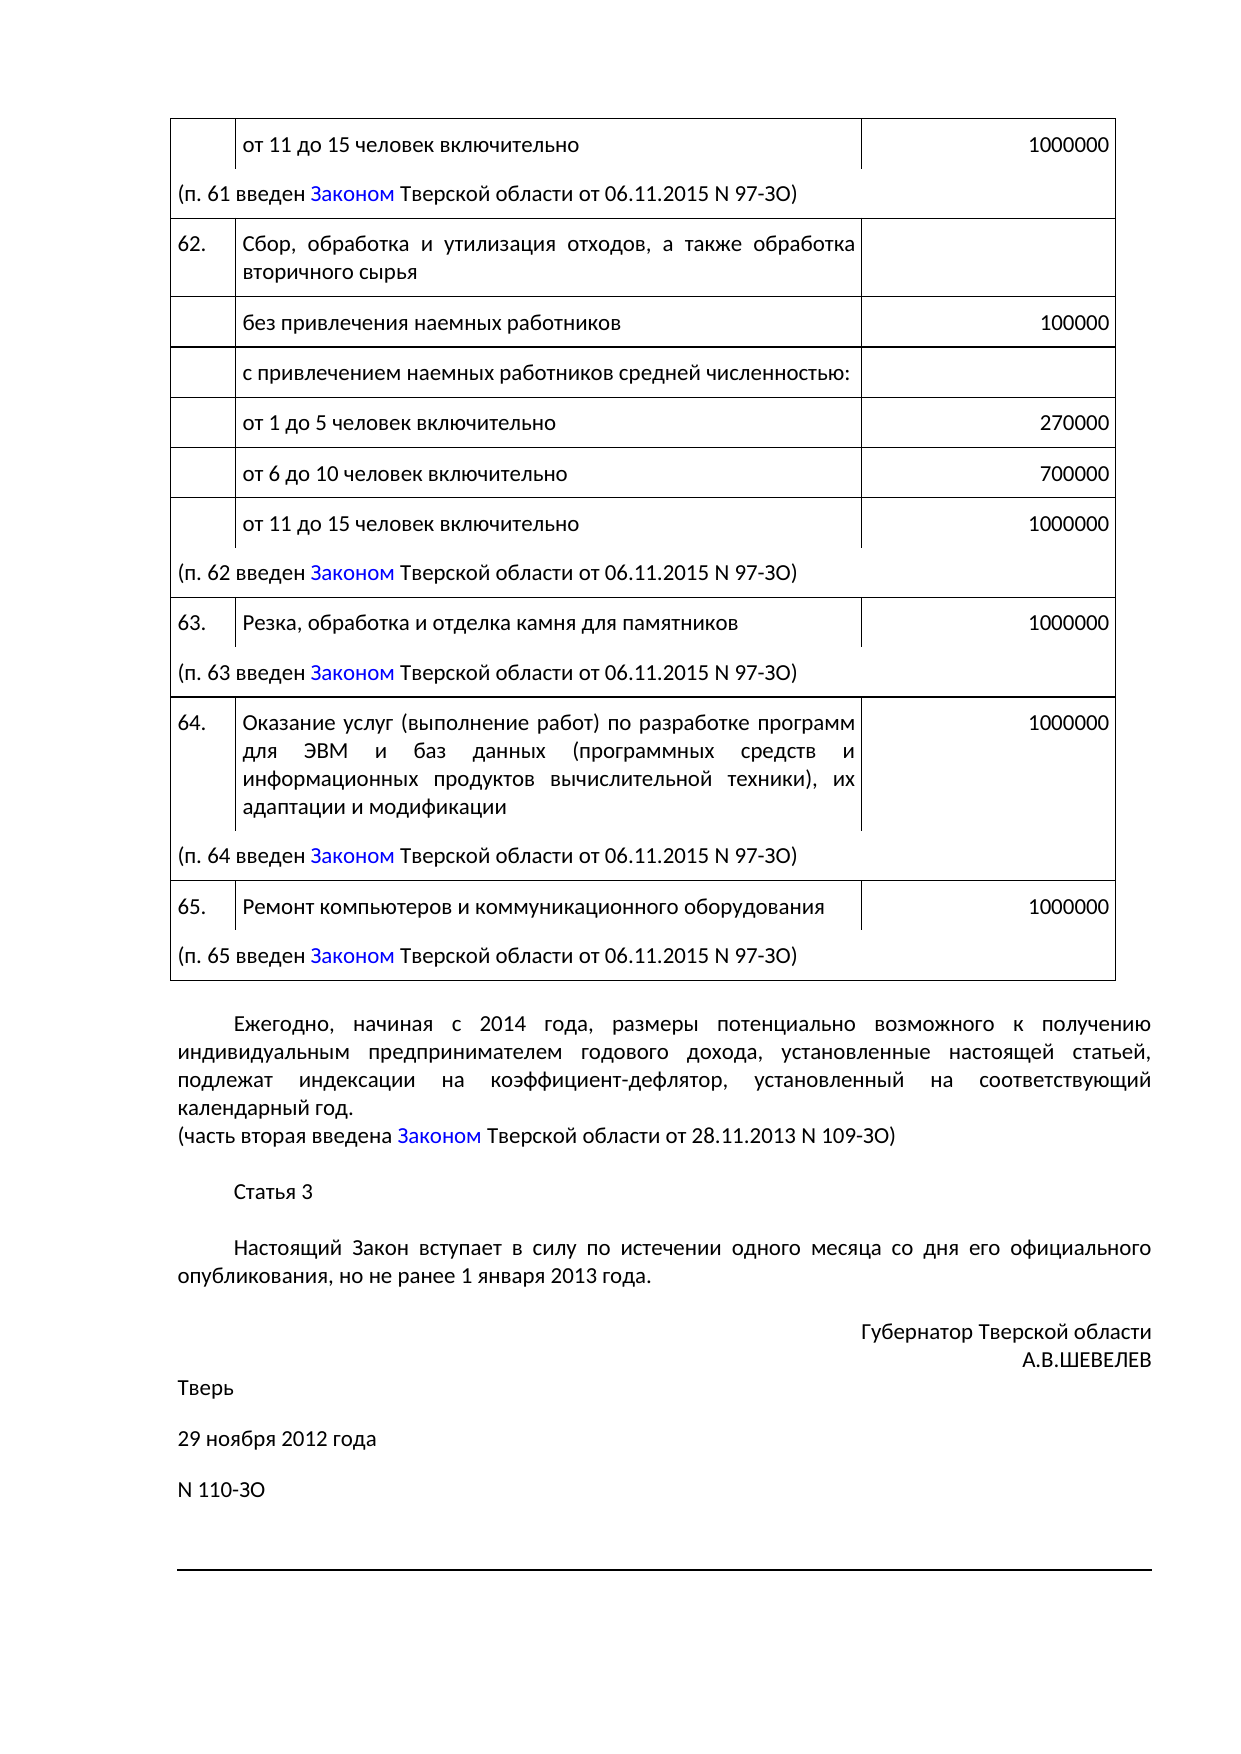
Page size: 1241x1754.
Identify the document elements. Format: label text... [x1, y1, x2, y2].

table_cell Оказание услуг (выполнение работ) по разработке программ для ЭВМ и баз данных (программных средств и информационных продуктов вычислительной техники), их адаптации и модификации [236, 698, 861, 831]
table_cell 1000000 [862, 498, 1115, 548]
table_cell 1000000 [862, 881, 1115, 930]
table_cell [171, 498, 235, 548]
table_cell 1000000 [862, 598, 1115, 647]
table_cell 1000000 [862, 698, 1115, 831]
table_cell 62. [171, 219, 235, 296]
text (часть вторая введена Законом Тверской области от 28.11.2013 N 109-ЗО) [177, 1121, 1152, 1149]
table_cell 700000 [862, 448, 1115, 497]
table_cell с привлечением наемных работников средней численностью: [236, 348, 861, 397]
table_cell от 1 до 5 человек включительно [236, 398, 861, 447]
table_cell Резка, обработка и отделка камня для памятников [236, 598, 861, 647]
table_cell (п. 64 введен Законом Тверской области от 06.11.2015 N 97-ЗО) [171, 831, 1115, 880]
text Тверь [177, 1373, 1152, 1401]
text Статья 3 [177, 1177, 1152, 1205]
text Настоящий Закон вступает в силу по истечении одного месяца со дня его официального опубликования, но не ранее 1 января 2013 года. [177, 1233, 1152, 1289]
table_cell [171, 297, 235, 346]
table_cell (п. 63 введен Законом Тверской области от 06.11.2015 N 97-ЗО) [171, 647, 1115, 696]
table_cell (п. 61 введен Законом Тверской области от 06.11.2015 N 97-ЗО) [171, 169, 1115, 218]
text N 110-ЗО [177, 1475, 1152, 1503]
table_cell 1000000 [862, 119, 1115, 168]
table_cell (п. 65 введен Законом Тверской области от 06.11.2015 N 97-ЗО) [171, 930, 1115, 980]
table_cell 64. [171, 698, 235, 831]
table_cell 270000 [862, 398, 1115, 447]
table_cell от 11 до 15 человек включительно [236, 498, 861, 548]
table_cell 65. [171, 881, 235, 930]
table_cell [862, 348, 1115, 397]
table_cell [862, 219, 1115, 296]
table_cell [171, 398, 235, 447]
table_cell (п. 62 введен Законом Тверской области от 06.11.2015 N 97-ЗО) [171, 548, 1115, 597]
table_cell [171, 348, 235, 397]
table_cell Ремонт компьютеров и коммуникационного оборудования [236, 881, 861, 930]
text Губернатор Тверской области [177, 1317, 1152, 1345]
text А.В.ШЕВЕЛЕВ [177, 1345, 1152, 1373]
text 29 ноября 2012 года [177, 1424, 1152, 1452]
table_cell от 11 до 15 человек включительно [236, 119, 861, 168]
table_cell от 6 до 10 человек включительно [236, 448, 861, 497]
table_cell [171, 448, 235, 497]
table_cell [171, 119, 235, 168]
table_cell 100000 [862, 297, 1115, 346]
table_cell без привлечения наемных работников [236, 297, 861, 346]
table_cell Сбор, обработка и утилизация отходов, а также обработка вторичного сырья [236, 219, 861, 296]
table_cell 63. [171, 598, 235, 647]
text Ежегодно, начиная с 2014 года, размеры потенциально возможного к получению индивидуальным предпринимателем годового дохода, установленные настоящей статьей, подлежат индексации на коэффициент-дефлятор, установленный на соответствующий календарный год. [177, 1009, 1152, 1121]
